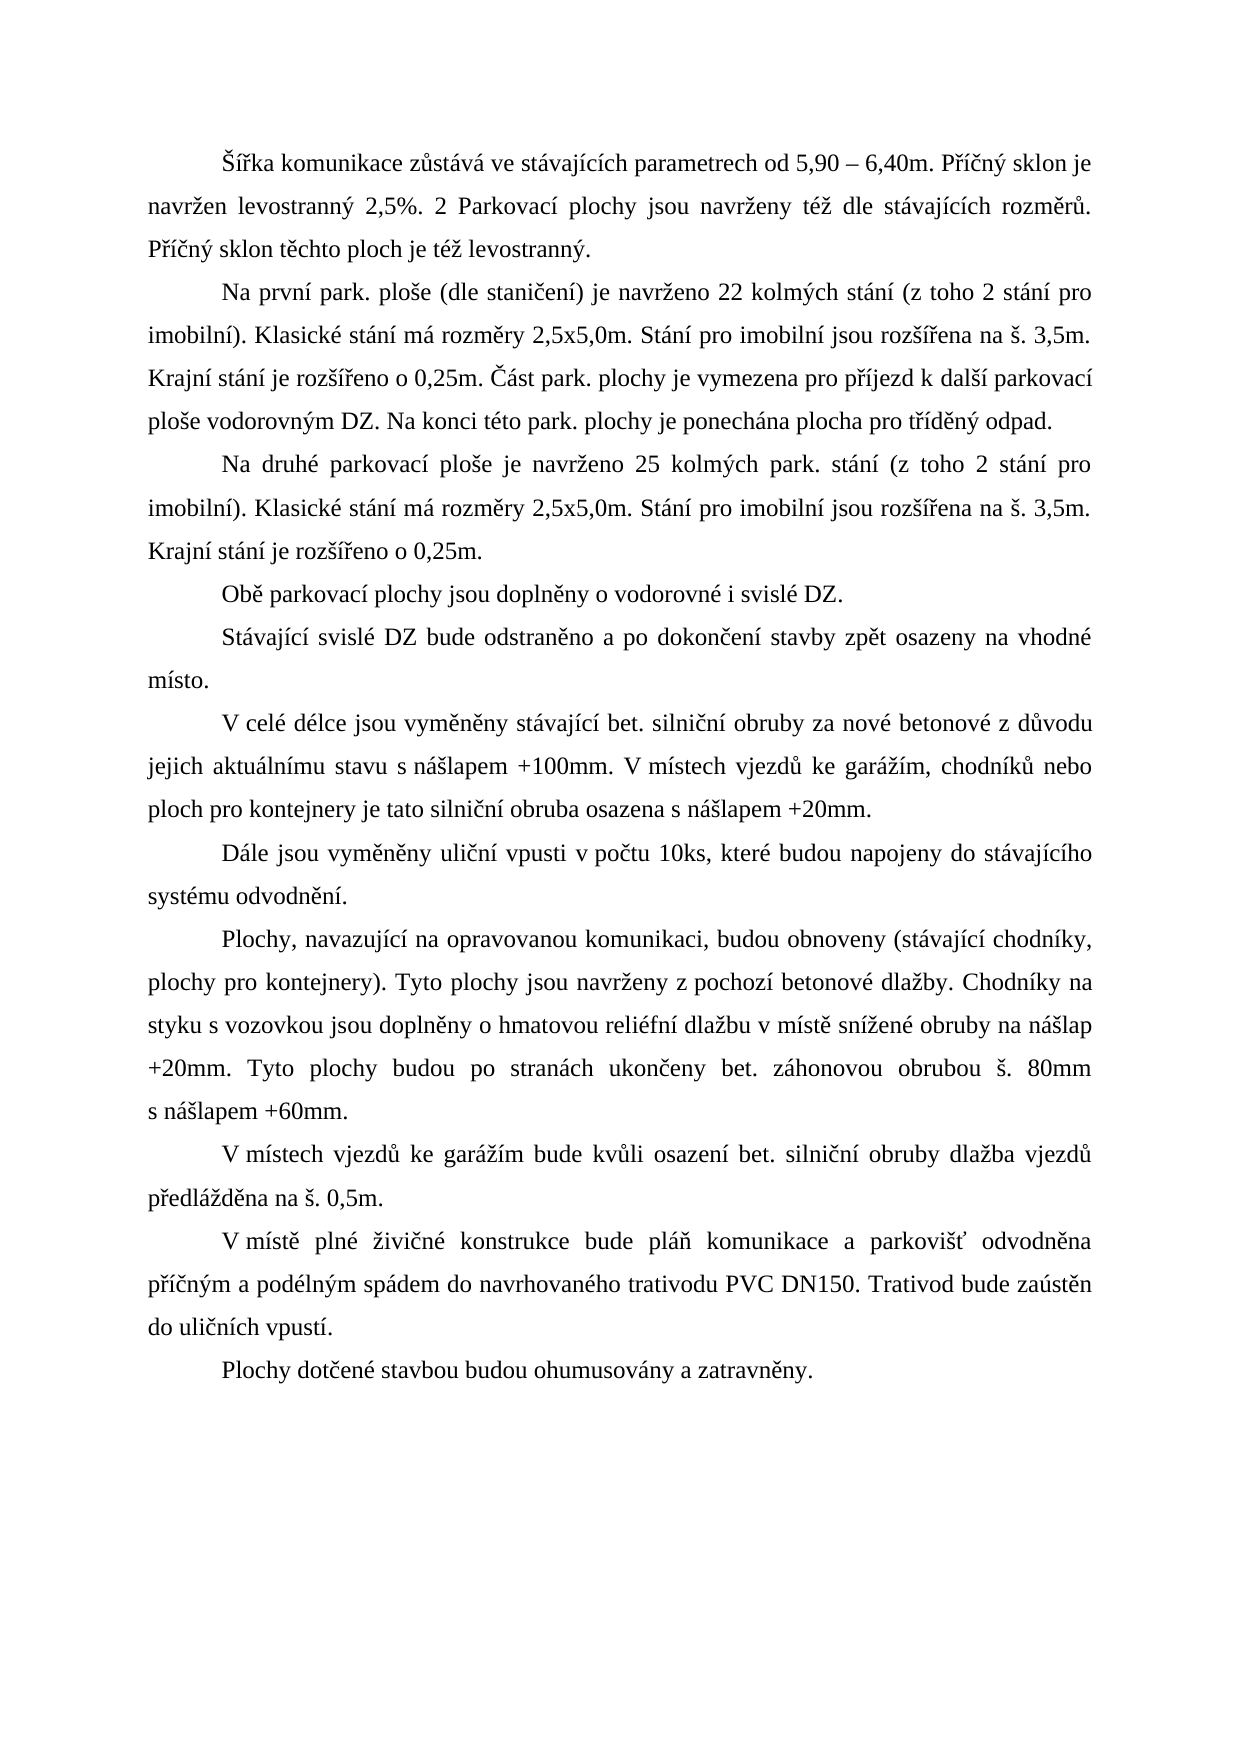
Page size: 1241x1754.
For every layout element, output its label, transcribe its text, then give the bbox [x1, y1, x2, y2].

text Plochy dotčené stavbou budou ohumusovány a zatravněny. [148, 1355, 1093, 1384]
text Plochy, navazující na opravovanou komunikaci, budou obnoveny (stávající chodníky, plochy pro kontejnery). Tyto plochy jsou navrženy z pochozí betonové dlažby. Chodníky na styku s vozovkou jsou doplněny o hmatovou reliéfní dlažbu v místě snížené obruby na nášlap +20mm. Tyto plochy budou po stranách ukončeny bet. záhonovou obrubou š. 80mm s nášlapem +60mm. [148, 924, 1093, 1125]
text Stávající svislé DZ bude odstraněno a po dokončení stavby zpět osazeny na vhodné místo. [148, 622, 1093, 694]
text Dále jsou vyměněny uliční vpusti v počtu 10ks, které budou napojeny do stávajícího systému odvodnění. [148, 838, 1093, 909]
text V celé délce jsou vyměněny stávající bet. silniční obruby za nové betonové z důvodu jejich aktuálnímu stavu s nášlapem +100mm. V místech vjezdů ke garážím, chodníků nebo ploch pro kontejnery je tato silniční obruba osazena s nášlapem +20mm. [148, 708, 1093, 823]
text Na první park. ploše (dle staničení) je navrženo 22 kolmých stání (z toho 2 stání pro imobilní). Klasické stání má rozměry 2,5x5,0m. Stání pro imobilní jsou rozšířena na š. 3,5m. Krajní stání je rozšířeno o 0,25m. Část park. plochy je vymezena pro příjezd k další parkovací ploše vodorovným DZ. Na konci této park. plochy je ponechána plocha pro tříděný odpad. [148, 277, 1093, 435]
text Šířka komunikace zůstává ve stávajících parametrech od 5,90 – 6,40m. Příčný sklon je navržen levostranný 2,5%. 2 Parkovací plochy jsou navrženy též dle stávajících rozměrů. Příčný sklon těchto ploch je též levostranný. [148, 148, 1093, 263]
text V místě plné živičné konstrukce bude pláň komunikace a parkovišť odvodněna příčným a podélným spádem do navrhovaného trativodu PVC DN150. Trativod bude zaústěn do uličních vpustí. [148, 1226, 1093, 1341]
text Na druhé parkovací ploše je navrženo 25 kolmých park. stání (z toho 2 stání pro imobilní). Klasické stání má rozměry 2,5x5,0m. Stání pro imobilní jsou rozšířena na š. 3,5m. Krajní stání je rozšířeno o 0,25m. [148, 449, 1093, 564]
text Obě parkovací plochy jsou doplněny o vodorovné i svislé DZ. [148, 579, 1093, 608]
text V místech vjezdů ke garážím bude kvůli osazení bet. silniční obruby dlažba vjezdů předlážděna na š. 0,5m. [148, 1139, 1093, 1211]
